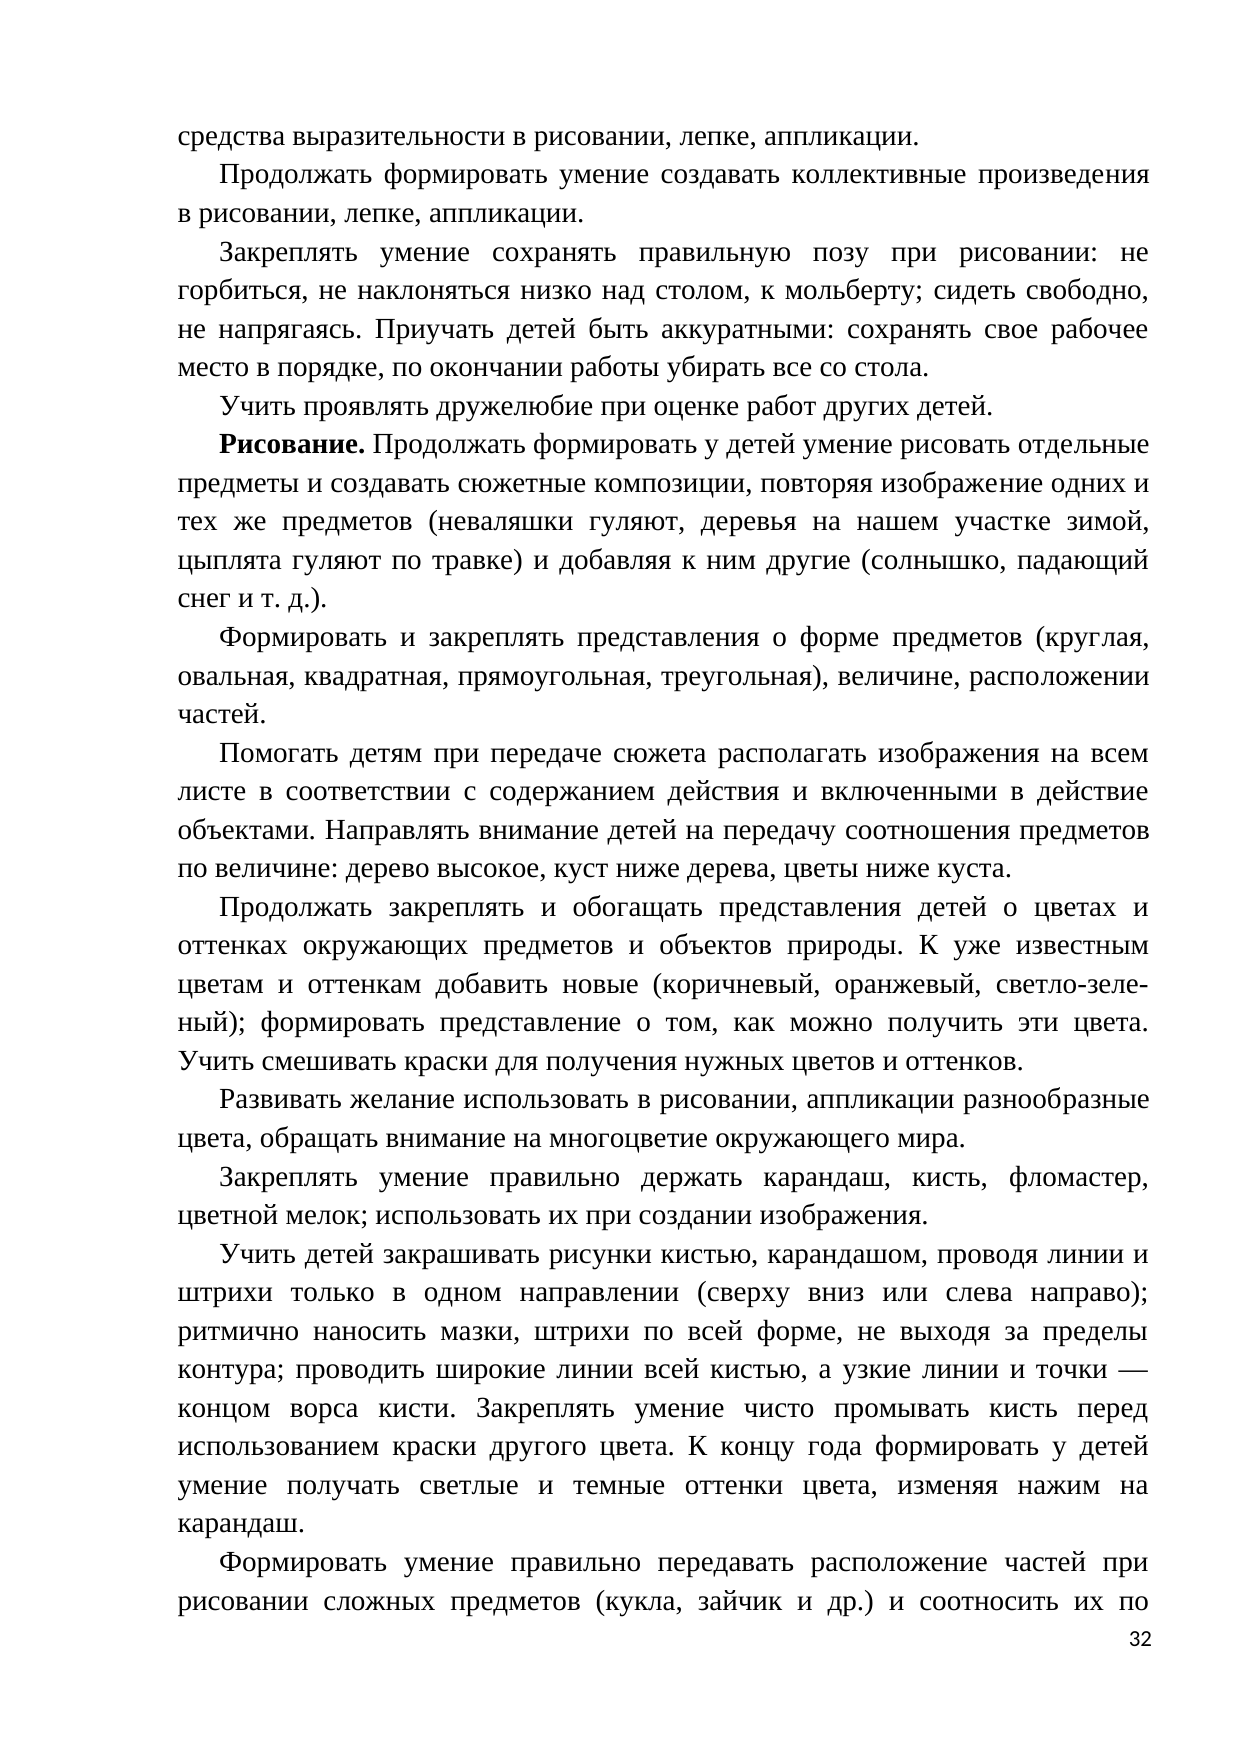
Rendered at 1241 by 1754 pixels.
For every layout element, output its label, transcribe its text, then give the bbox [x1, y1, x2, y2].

text Рисование. Продолжать формировать у детей умение рисовать отдельные предметы и создавать сюжетные композиции, повторяя изображение одних и тех же предметов (неваляшки гуляют, деревья на нашем участке зимой, цыплята гуляют по травке) и добавляя к ним другие (солнышко, падающий снег и т. д.). [177, 426, 1149, 614]
text Закреплять умение сохранять правильную позу при рисовании: не горбиться, не наклоняться низко над столом, к мольберту; сидеть свободно, не напрягаясь. Приучать детей быть аккуратными: сохранять свое рабочее место в порядке, по окончании работы убирать все со стола. [177, 234, 1149, 383]
text Формировать и закреплять представления о форме предметов (круглая, овальная, квадратная, прямоугольная, треугольная), величине, расположении частей. [177, 619, 1149, 730]
text Закреплять умение правильно держать карандаш, кисть, фломастер, цветной мелок; использовать их при создании изображения. [177, 1159, 1149, 1231]
text Продолжать закреплять и обогащать представления детей о цветах и оттенках окружающих предметов и объектов природы. К уже известным цветам и оттенкам добавить новые (коричневый, оранжевый, светло-зеле- ный); формировать представление о том, как можно получить эти цвета. Учить смешивать краски для получения нужных цветов и оттенков. [177, 889, 1149, 1077]
text Учить детей закрашивать рисунки кистью, карандашом, проводя линии и штрихи только в одном направлении (сверху вниз или слева направо); ритмично наносить мазки, штрихи по всей форме, не выходя за пределы контура; проводить широкие линии всей кистью, а узкие линии и точки — концом ворса кисти. Закреплять умение чисто промывать кисть перед использованием краски другого цвета. К концу года формировать у детей умение получать светлые и темные оттенки цвета, изменяя нажим на карандаш. [177, 1236, 1149, 1539]
text Учить проявлять дружелюбие при оценке работ других детей. [177, 388, 1152, 421]
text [177, 118, 1149, 152]
text Продолжать формировать умение создавать коллективные произведения в рисовании, лепке, аппликации. [177, 157, 1149, 229]
text Помогать детям при передаче сюжета располагать изображения на всем листе в соответствии с содержанием действия и включенными в действие объектами. Направлять внимание детей на передачу соотношения предметов по величине: дерево высокое, куст ниже дерева, цветы ниже куста. [177, 735, 1149, 884]
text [177, 1544, 1149, 1616]
text Развивать желание использовать в рисовании, аппликации разнообразные цвета, обращать внимание на многоцветие окружающего мира. [177, 1082, 1149, 1154]
